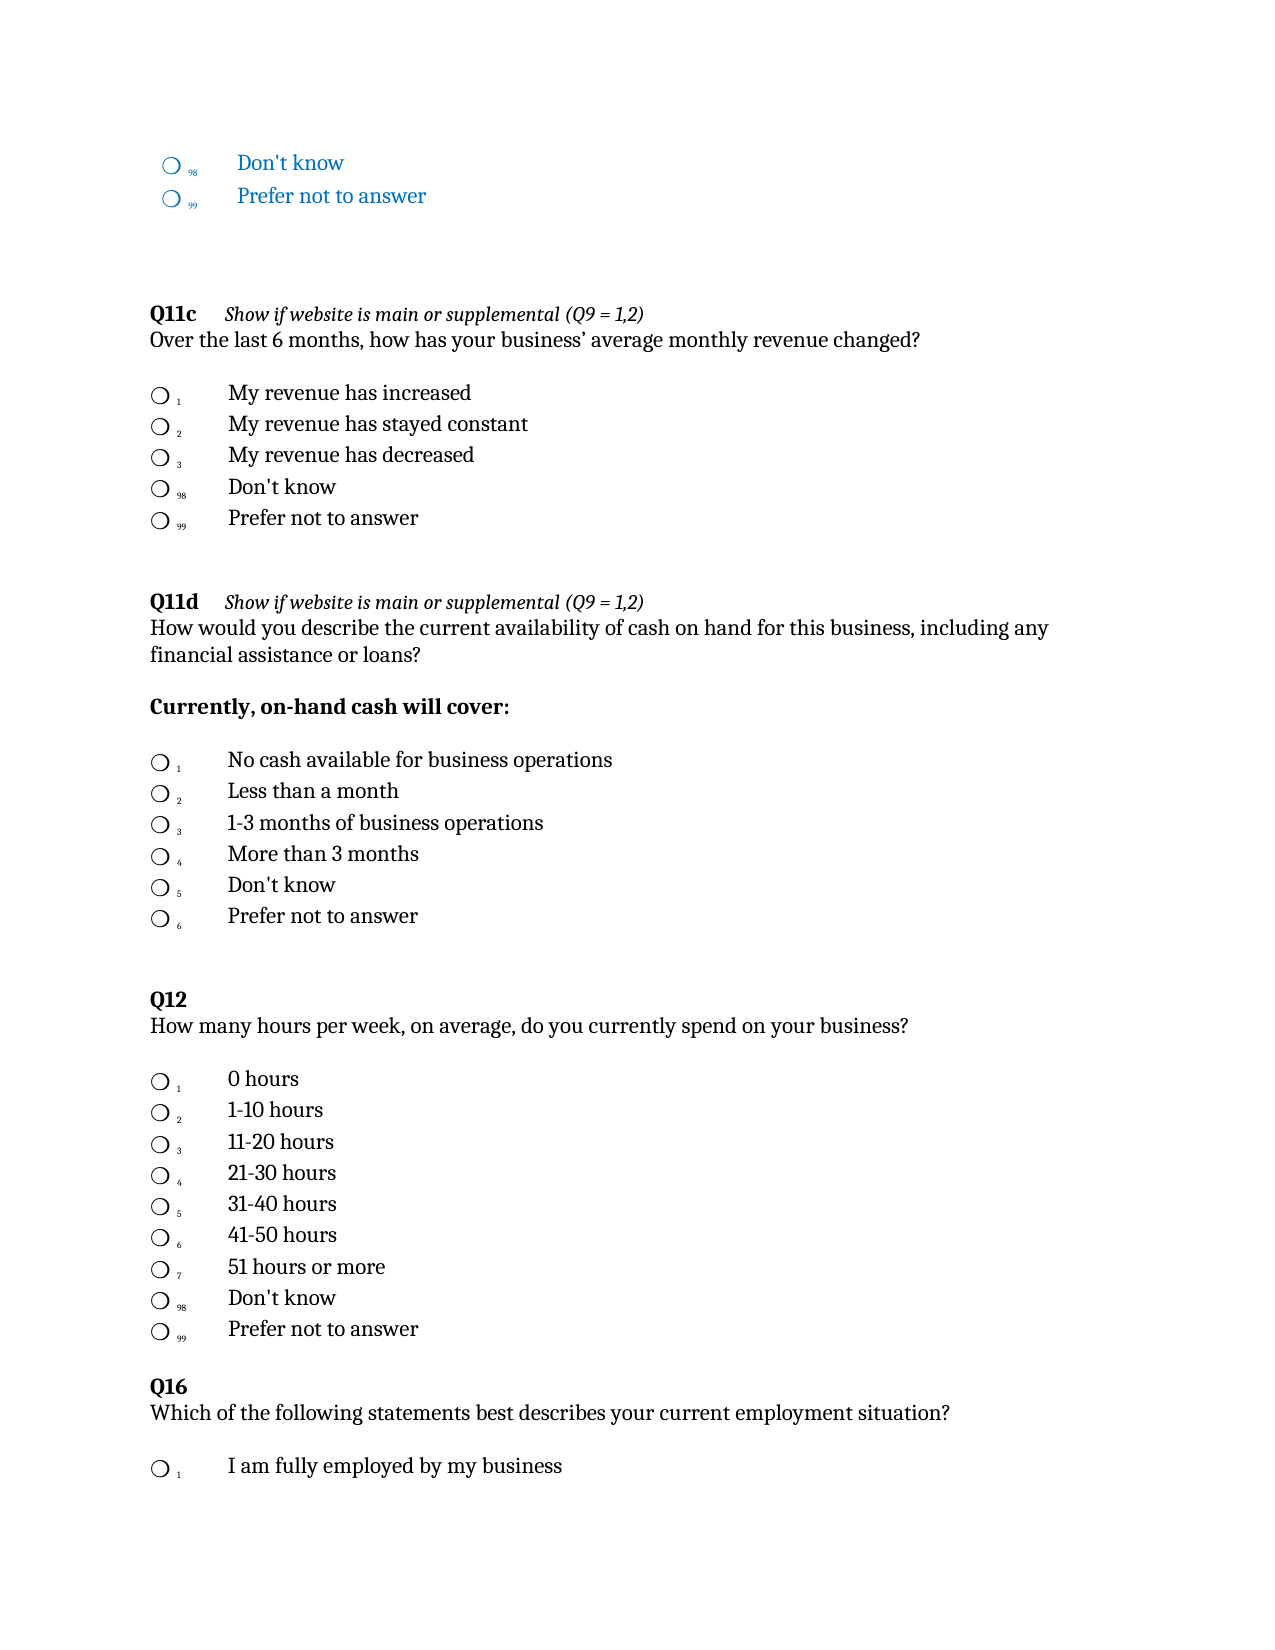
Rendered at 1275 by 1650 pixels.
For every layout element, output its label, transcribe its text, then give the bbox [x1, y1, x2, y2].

table_cell ❍ 98 [150, 474, 228, 505]
table_header ❍ 1 [150, 1453, 228, 1484]
table_header ❍ 1 [150, 380, 228, 411]
table_cell ❍ 98 [150, 150, 226, 183]
table_cell ❍ 2 [150, 1097, 228, 1128]
table_cell ❍ 5 [150, 1191, 228, 1222]
table_cell Don't know [228, 872, 1125, 903]
text How many hours per week, on average, do you currently spend on your business? [150, 1013, 1125, 1066]
table_header ❍ 1 [150, 1066, 228, 1097]
table_cell Prefer not to answer [228, 1316, 1125, 1347]
table_cell ❍ 2 [150, 778, 227, 809]
table_cell ❍ 6 [150, 1222, 228, 1253]
table_cell ❍ 5 [150, 872, 227, 903]
table_cell ❍ 98 [150, 1285, 228, 1316]
table_cell Less than a month [228, 778, 1125, 809]
table_header ❍ 1 [150, 747, 227, 778]
table_cell ❍ 3 [150, 809, 227, 841]
text Q12 [150, 987, 1125, 1013]
table_cell My revenue has stayed constant [228, 411, 1125, 442]
table_cell 1-10 hours [228, 1097, 1125, 1128]
table_cell 1-3 months of business operations [228, 809, 1125, 841]
table_cell ❍ 99 [150, 1316, 228, 1347]
table_cell ❍ 3 [150, 1129, 228, 1160]
table_cell 21-30 hours [228, 1160, 1125, 1191]
text Q16 [150, 1374, 1125, 1400]
table_cell Don't know [226, 150, 1125, 183]
table_cell ❍ 4 [150, 841, 227, 872]
table_cell Don't know [228, 1285, 1125, 1316]
text Which of the following statements best describes your current employment situation? [150, 1400, 1125, 1453]
table_cell My revenue has decreased [228, 442, 1125, 473]
text How would you describe the current availability of cash on hand for this business, including any financial assistance or loans? Currently, on-hand cash will cover: [150, 615, 1125, 747]
table_cell 41-50 hours [228, 1222, 1125, 1253]
table_header My revenue has increased [228, 380, 1125, 411]
table_header No cash available for business operations [228, 747, 1125, 778]
text Q11d Show if website is main or supplemental (Q9 = 1,2) [150, 589, 1125, 615]
table_cell ❍ 3 [150, 442, 228, 473]
table_cell Prefer not to answer [226, 183, 1125, 217]
text Q11c Show if website is main or supplemental (Q9 = 1,2) [150, 301, 1125, 327]
table_cell ❍ 4 [150, 1160, 228, 1191]
table_cell Prefer not to answer [228, 505, 1125, 536]
table_cell ❍ 7 [150, 1254, 228, 1285]
table_cell 31-40 hours [228, 1191, 1125, 1222]
table_cell ❍ 6 [150, 903, 227, 934]
text Over the last 6 months, how has your business’ average monthly revenue changed? [150, 327, 1125, 380]
table_cell ❍ 2 [150, 411, 228, 442]
table_cell Prefer not to answer [228, 903, 1125, 934]
table_cell Don't know [228, 474, 1125, 505]
table_header 0 hours [228, 1066, 1125, 1097]
table_header I am fully employed by my business [228, 1453, 1125, 1484]
table_cell ❍ 99 [150, 183, 226, 217]
table_cell 51 hours or more [228, 1254, 1125, 1285]
table_cell ❍ 99 [150, 505, 228, 536]
table_cell 11-20 hours [228, 1129, 1125, 1160]
table_cell More than 3 months [228, 841, 1125, 872]
